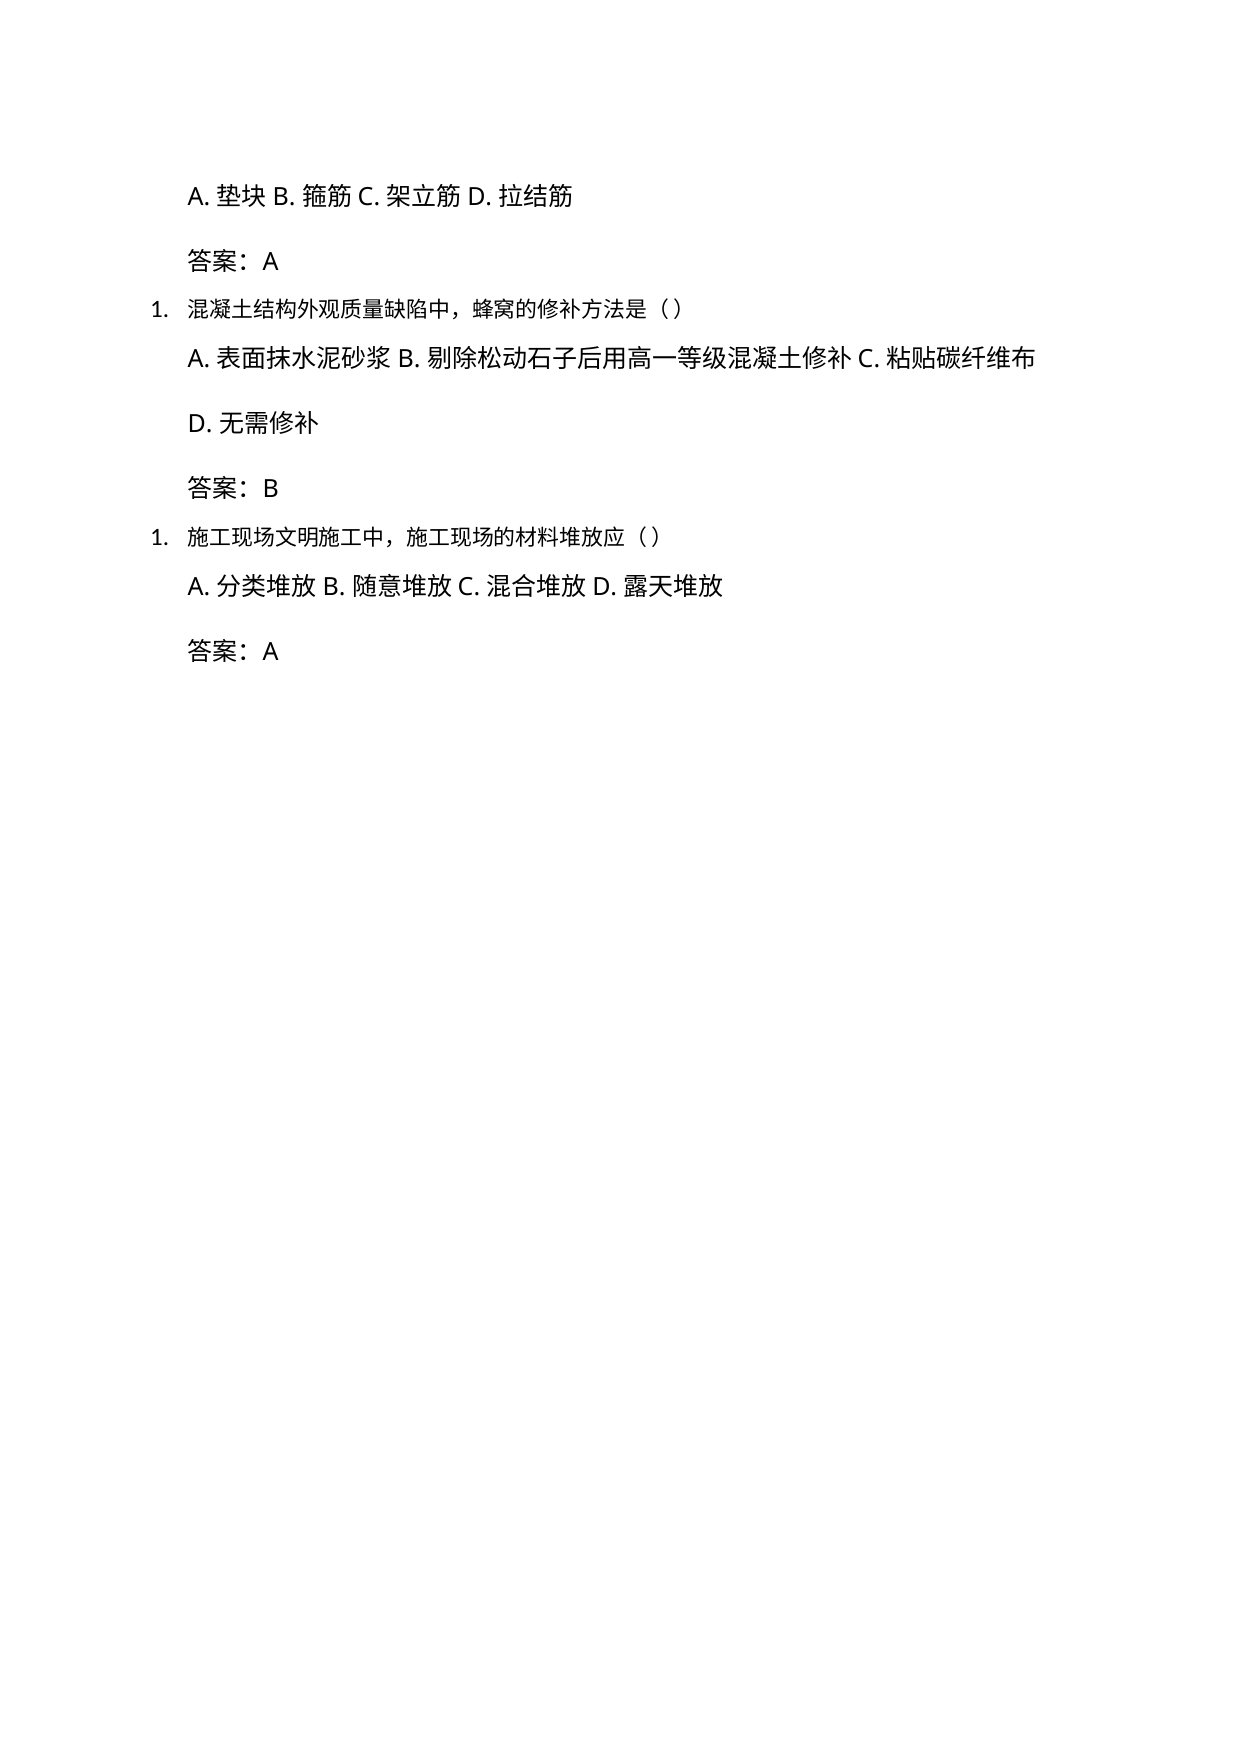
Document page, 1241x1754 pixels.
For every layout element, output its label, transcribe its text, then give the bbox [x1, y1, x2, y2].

text 答案：B [187, 454, 1053, 519]
text 答案：A [187, 227, 1053, 292]
text 答案：A [187, 617, 1053, 682]
text A. 表面抹水泥砂浆 B. 剔除松动石子后用高一等级混凝土修补 C. 粘贴碳纤维布 D. 无需修补 [187, 324, 1053, 454]
list 混凝土结构外观质量缺陷中，蜂窝的修补方法是（ ） [150, 292, 1053, 324]
text A. 垫块 B. 箍筋 C. 架立筋 D. 拉结筋 [187, 162, 1053, 227]
list 施工现场文明施工中，施工现场的材料堆放应（ ） [150, 519, 1053, 552]
text A. 分类堆放 B. 随意堆放 C. 混合堆放 D. 露天堆放 [187, 552, 1053, 617]
